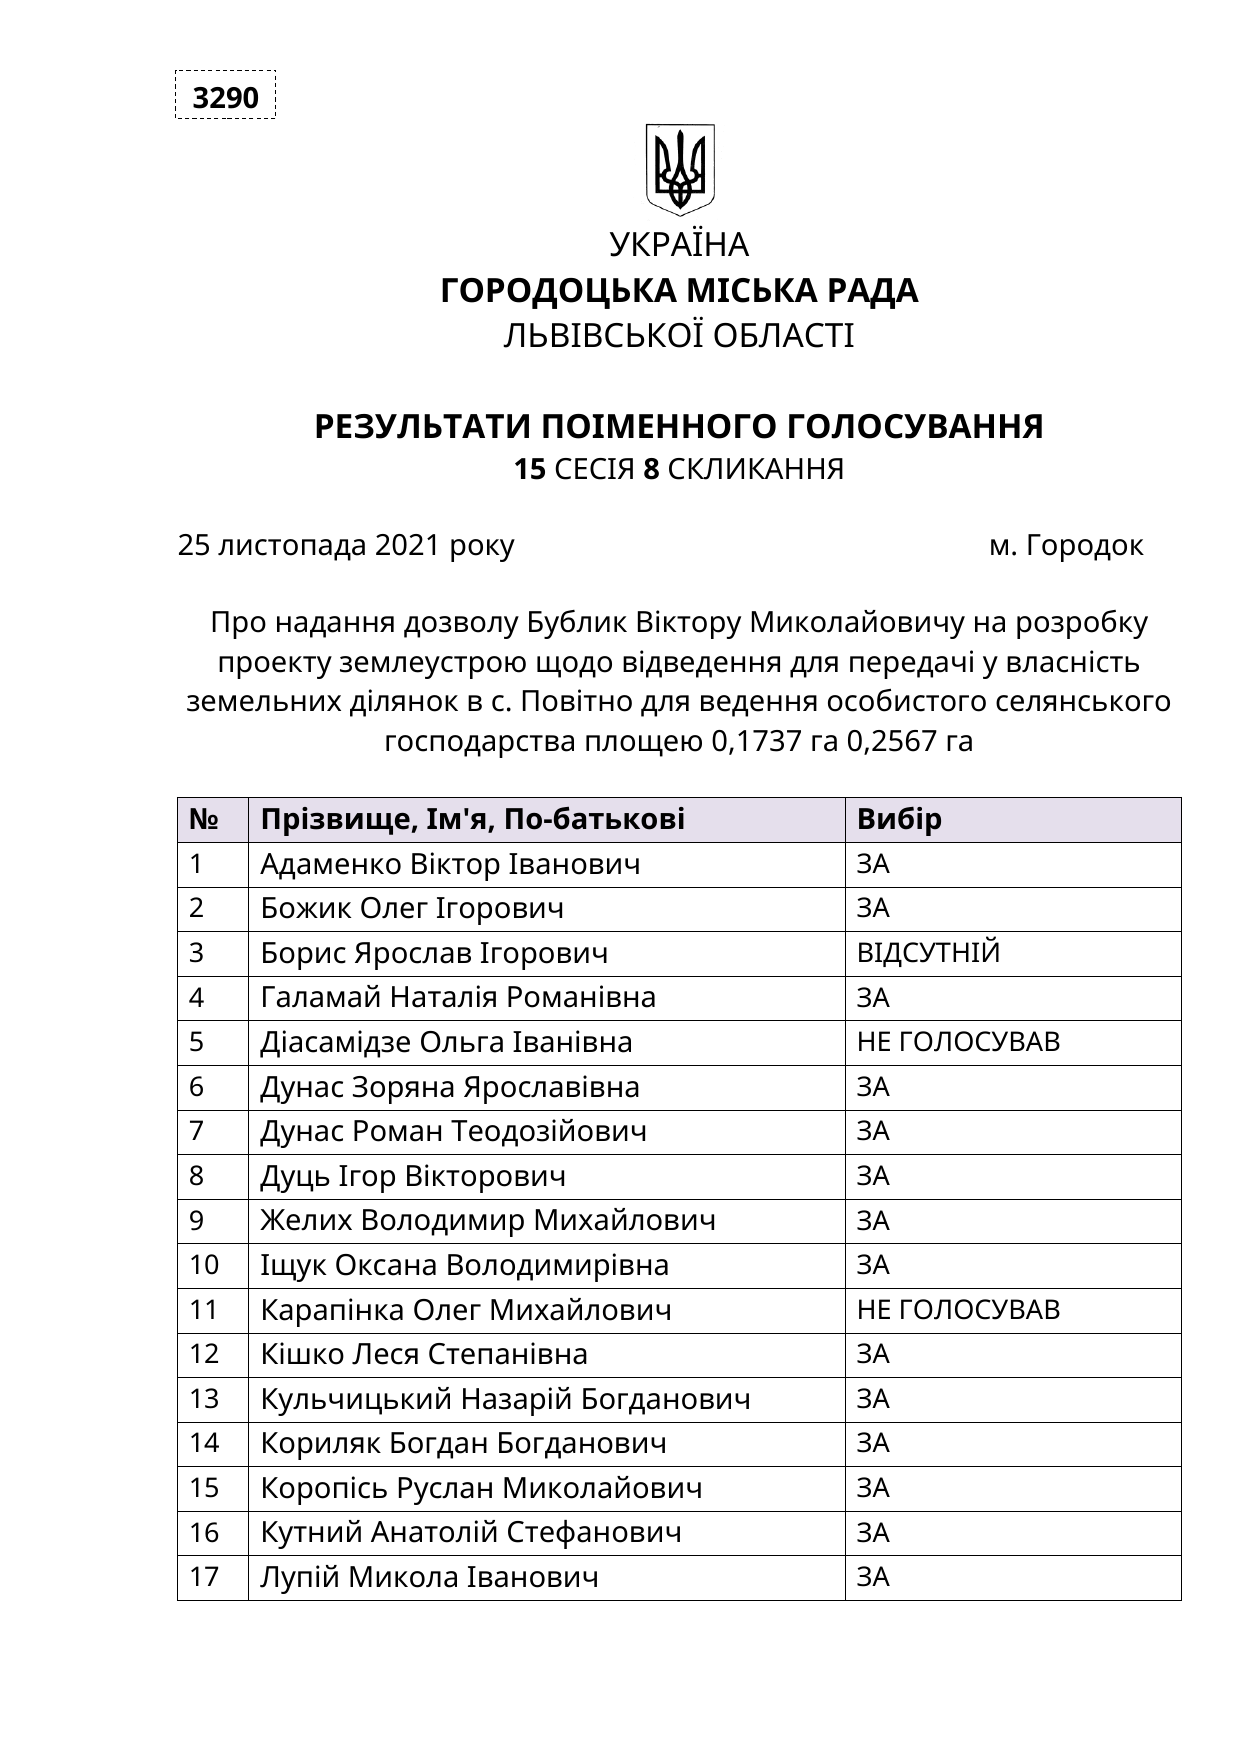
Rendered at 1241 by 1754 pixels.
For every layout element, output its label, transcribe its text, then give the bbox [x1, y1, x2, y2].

table_cell Божик Олег Ігорович [249, 888, 845, 931]
table_cell 7 [178, 1111, 248, 1154]
table_cell Дунас Роман Теодозійович [249, 1111, 845, 1154]
table_cell Адаменко Віктор Іванович [249, 843, 845, 887]
text УКРАЇНА [177, 221, 1181, 266]
table_cell ЗА [846, 1244, 1181, 1288]
table_cell Кульчицький Назарій Богданович [249, 1378, 845, 1422]
table_header Прізвище, Ім'я, По-батькові [249, 798, 845, 842]
table_cell ЗА [846, 843, 1181, 887]
table_cell ЗА [846, 1378, 1181, 1422]
table_cell 10 [178, 1244, 248, 1288]
table_cell ЗА [846, 1200, 1181, 1243]
table_cell ЗА [846, 1512, 1181, 1555]
table_cell 14 [178, 1423, 248, 1466]
table_cell ЗА [846, 1423, 1181, 1466]
table_cell 13 [178, 1378, 248, 1422]
table_cell ЗА [846, 1334, 1181, 1377]
table_cell Дунас Зоряна Ярославівна [249, 1066, 845, 1109]
table_cell ЗА [846, 977, 1181, 1020]
table_cell Іщук Оксана Володимирівна [249, 1244, 845, 1288]
table_cell Галамай Наталія Романівна [249, 977, 845, 1020]
table_cell Кішко Леся Степанівна [249, 1334, 845, 1377]
table_cell НЕ ГОЛОСУВАВ [846, 1289, 1181, 1332]
table_cell Коропісь Руслан Миколайович [249, 1467, 845, 1511]
table_cell 4 [178, 977, 248, 1020]
text 25 листопада 2021 року м. Городок [177, 525, 1181, 564]
table_cell 5 [178, 1021, 248, 1065]
table_header № [178, 798, 248, 842]
table_cell 3 [178, 932, 248, 976]
table_cell 15 [178, 1467, 248, 1511]
table_cell Борис Ярослав Ігорович [249, 932, 845, 976]
table_cell ЗА [846, 1556, 1181, 1600]
table_cell 16 [178, 1512, 248, 1555]
table_cell Діасамідзе Ольга Іванівна [249, 1021, 845, 1065]
text Про надання дозволу Бублик Віктору Миколайовичу на розробку проекту землеустрою щодо відведення для передачі у власність земельних ділянок в с. Повітно для ведення особистого селянського господарства площею 0,1737 га 0,2567 га [177, 601, 1181, 760]
table_cell ЗА [846, 1111, 1181, 1154]
table_cell ЗА [846, 1066, 1181, 1109]
text РЕЗУЛЬТАТИ ПОІМЕННОГО ГОЛОСУВАННЯ [177, 403, 1181, 448]
table_cell Кориляк Богдан Богданович [249, 1423, 845, 1466]
table_cell Кутний Анатолій Стефанович [249, 1512, 845, 1555]
table_cell Дуць Ігор Вікторович [249, 1155, 845, 1199]
table_cell НЕ ГОЛОСУВАВ [846, 1021, 1181, 1065]
text ГОРОДОЦЬКА МІСЬКА РАДА [177, 266, 1181, 312]
table_cell 12 [178, 1334, 248, 1377]
text ЛЬВІВСЬКОЇ ОБЛАСТІ [177, 312, 1181, 357]
table_cell ЗА [846, 1155, 1181, 1199]
table_cell ВІДСУТНІЙ [846, 932, 1181, 976]
table_header Вибір [846, 798, 1181, 842]
table_cell 11 [178, 1289, 248, 1332]
table_cell ЗА [846, 1467, 1181, 1511]
table_cell 8 [178, 1155, 248, 1199]
table_cell ЗА [846, 888, 1181, 931]
table_cell 17 [178, 1556, 248, 1600]
table_cell Карапінка Олег Михайлович [249, 1289, 845, 1332]
table_cell 9 [178, 1200, 248, 1243]
table_cell Лупій Микола Іванович [249, 1556, 845, 1600]
table_cell Желих Володимир Михайлович [249, 1200, 845, 1243]
table_cell 6 [178, 1066, 248, 1109]
table_cell 2 [178, 888, 248, 931]
picture [633, 118, 726, 221]
table_cell 1 [178, 843, 248, 887]
text 15 СЕСІЯ 8 СКЛИКАННЯ [177, 448, 1181, 488]
